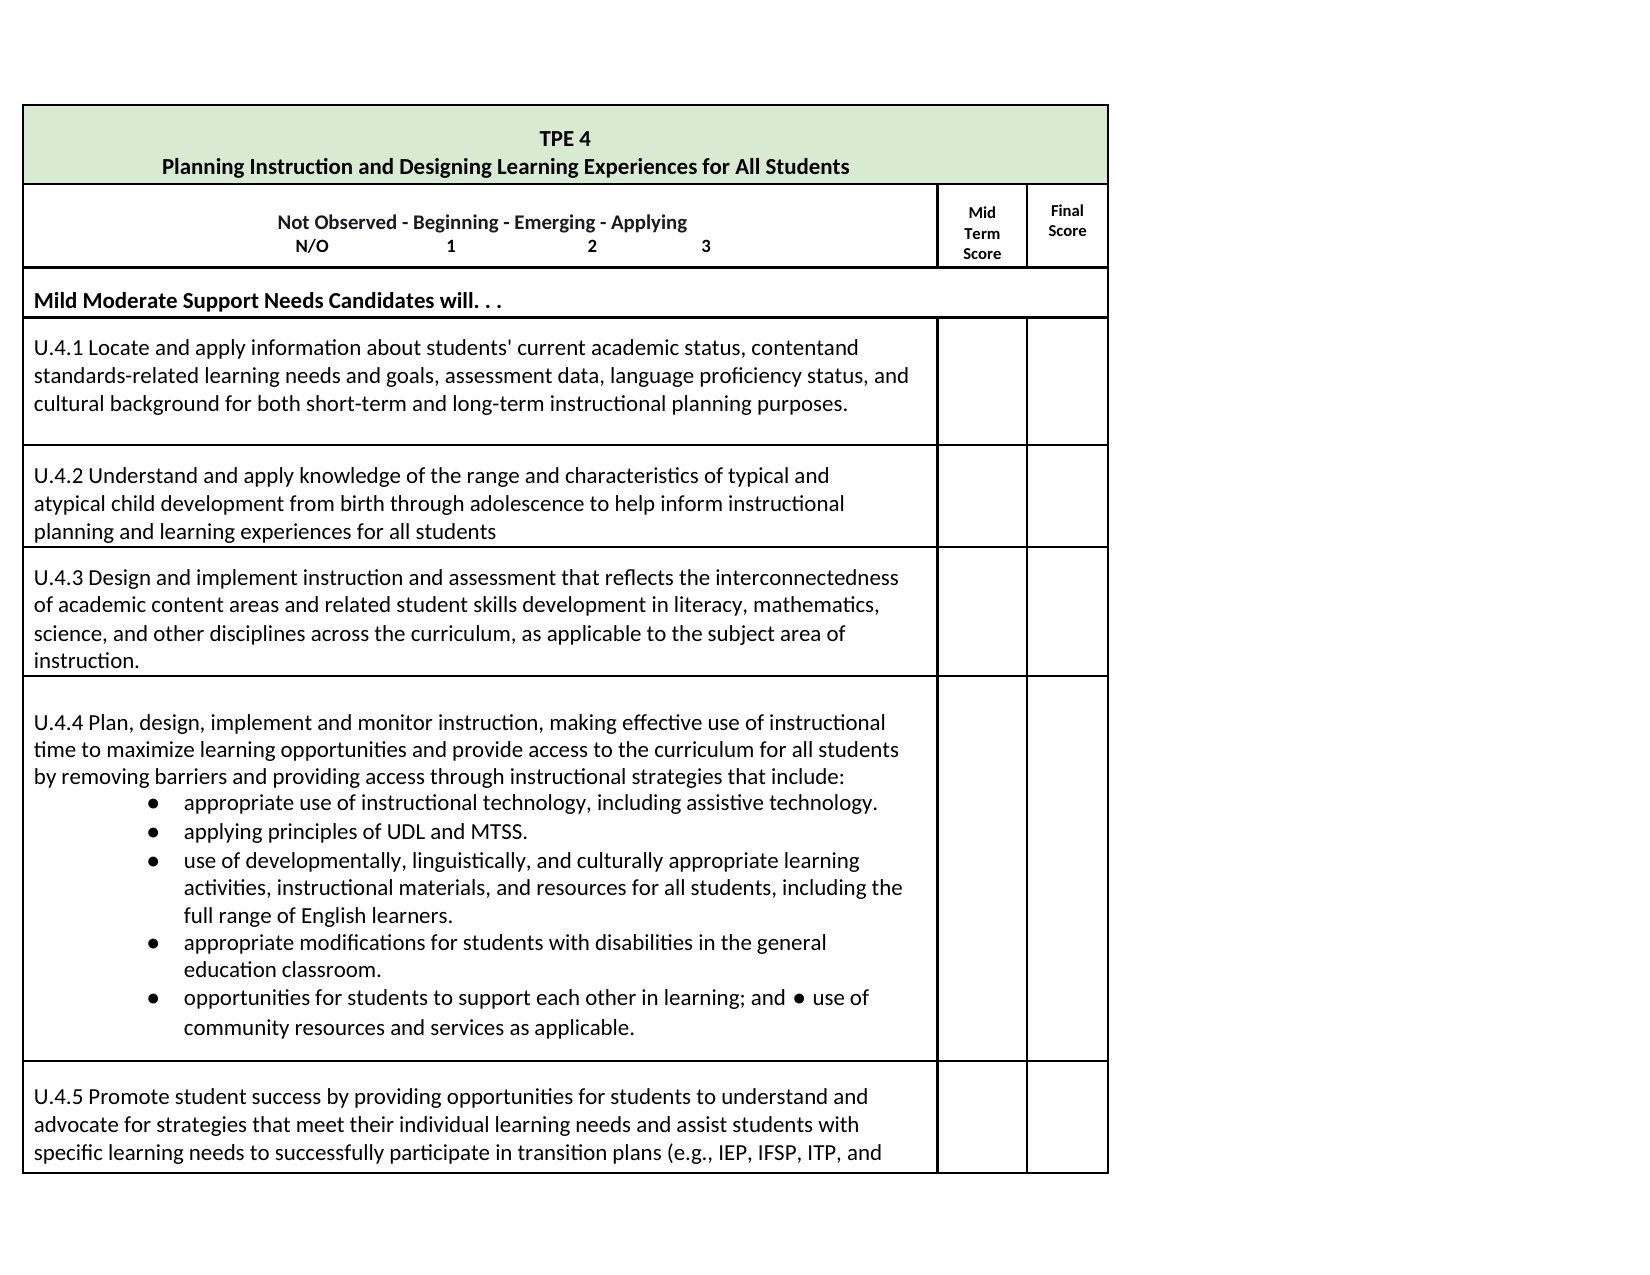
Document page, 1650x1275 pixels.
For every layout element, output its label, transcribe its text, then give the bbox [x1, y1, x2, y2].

table_cell [939, 677, 1026, 1060]
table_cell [24, 1062, 936, 1172]
table_cell [939, 446, 1026, 546]
table_cell [939, 319, 1026, 443]
table_cell Not Observed - Beginning - Emerging - Applying N/O 1 2 3 [24, 185, 936, 266]
table_cell U.4.3 Design and implement instruction and assessment that reflects the interconnectedness of academic content areas and related student skills development in literacy, mathematics, science, and other disciplines across the curriculum, as applicable to the subject area of instruction. [24, 548, 936, 675]
table_cell Final Score [1028, 185, 1107, 266]
table_cell [939, 548, 1026, 675]
table_cell [1028, 446, 1107, 546]
table_cell U.4.1 Locate and apply information about students' current academic status, contentand standards-related learning needs and goals, assessment data, language proficiency status, and cultural background for both short-term and long-term instructional planning purposes. [24, 319, 936, 443]
table_cell [939, 1062, 1026, 1172]
table_cell U.4.2 Understand and apply knowledge of the range and characteristics of typical and atypical child development from birth through adolescence to help inform instructional planning and learning experiences for all students [24, 446, 936, 546]
table_cell [1028, 677, 1107, 1060]
table_header TPE 4 Planning Instruction and Designing Learning Experiences for All Students [24, 106, 1107, 183]
table_cell [1028, 548, 1107, 675]
table_cell U.4.4 Plan, design, implement and monitor instruction, making effective use of instructional time to maximize learning opportunities and provide access to the curriculum for all students by removing barriers and providing access through instructional strategies that include: appropriate use of instructional technology, including assistive technology. applying principles of UDL and MTSS. use of developmentally, linguistically, and culturally appropriate learning activities, instructional materials, and resources for all students, including the full range of English learners. appropriate modifications for students with disabilities in the general education classroom. opportunities for students to support each other in learning; and ● use of community resources and services as applicable. [24, 677, 936, 1060]
table_cell [1028, 319, 1107, 443]
table_cell Mid Term Score [939, 185, 1026, 266]
table_cell Mild Moderate Support Needs Candidates will. . . [24, 269, 1107, 316]
table_cell [1028, 1062, 1107, 1172]
